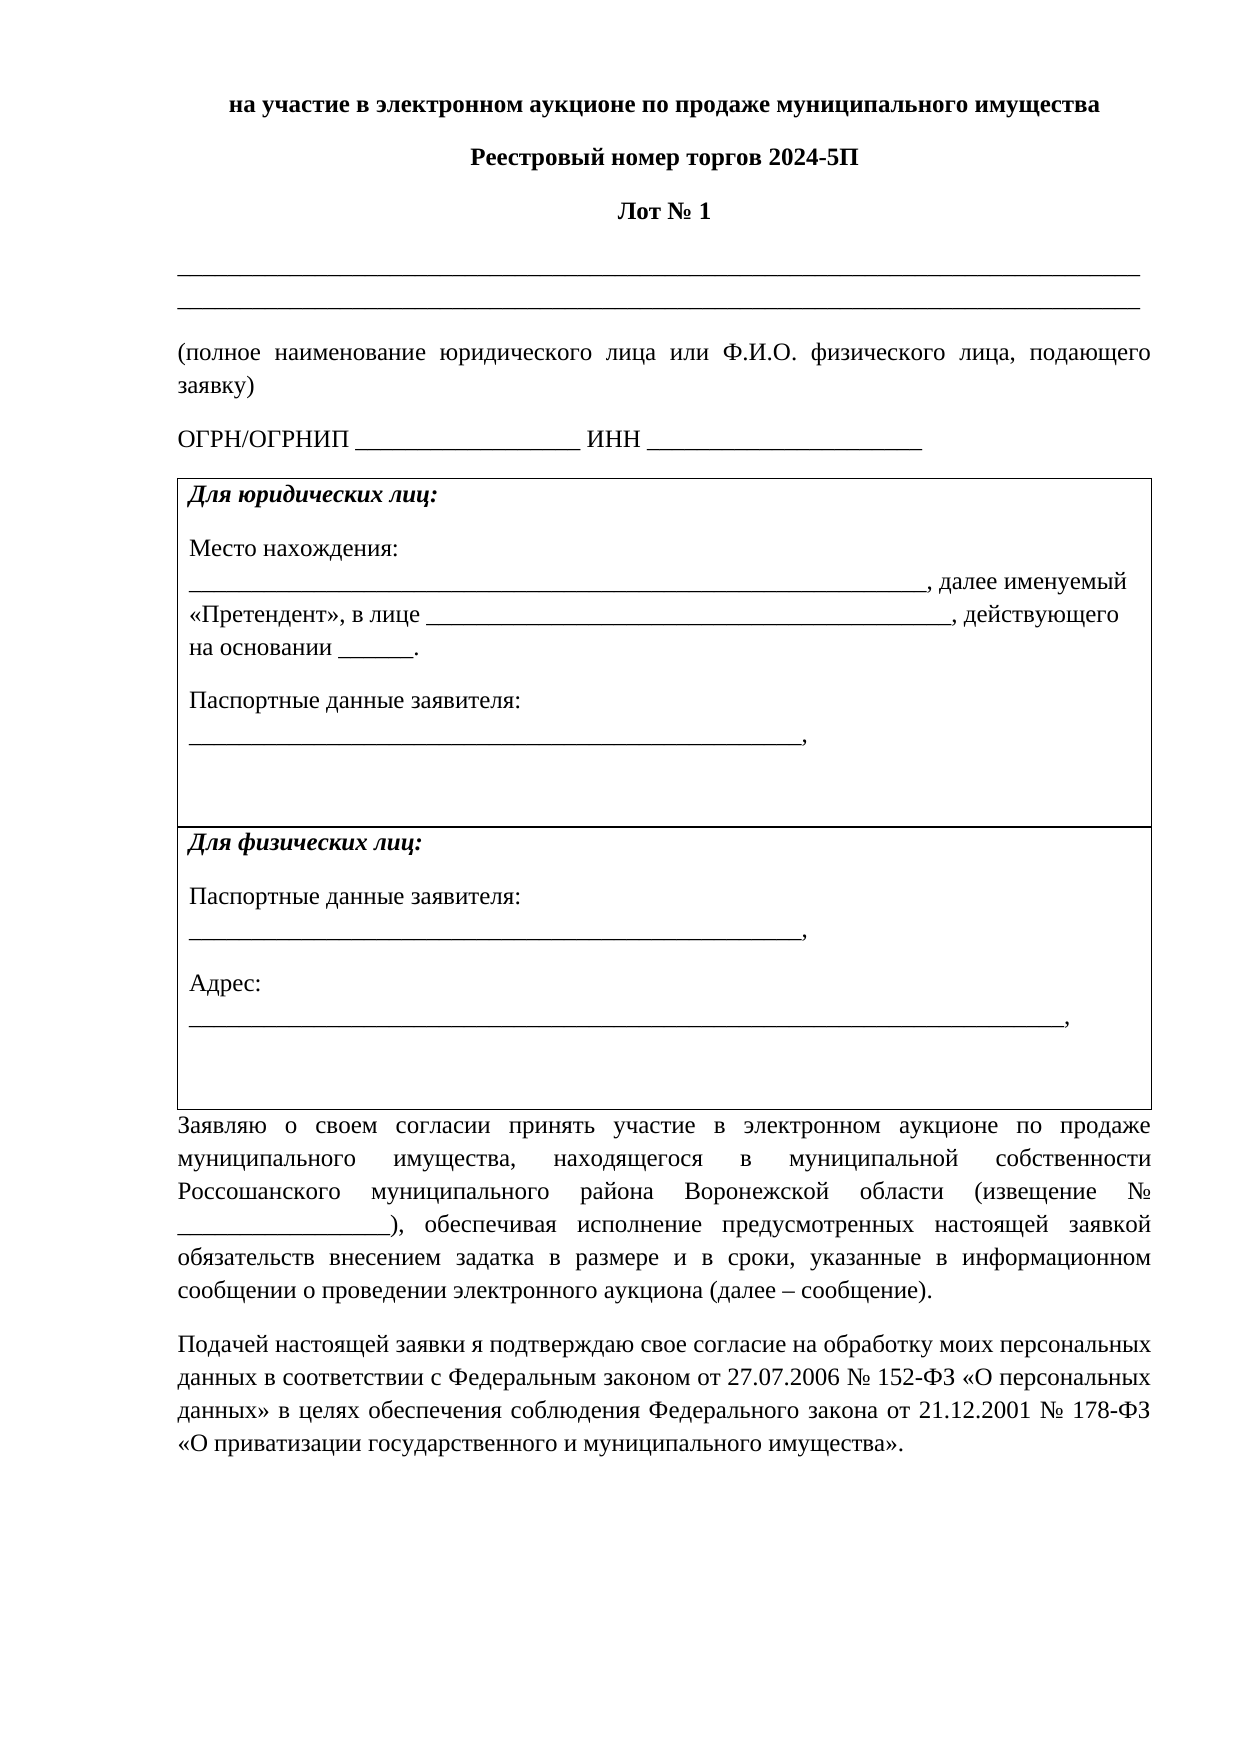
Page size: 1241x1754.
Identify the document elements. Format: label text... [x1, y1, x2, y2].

text Подачей настоящей заявки я подтверждаю свое согласие на обработку моих персональных данных в соответствии с Федеральным законом от 27.07.2006 № 152-ФЗ «О персональных данных» в целях обеспечения соблюдения Федерального закона от 21.12.2001 № 178-ФЗ «О приватизации государственного и муниципального имущества». [177, 1329, 1152, 1457]
table_header Для юридических лиц: Место нахождения: ___________________________________________________________, далее именуемый «Претендент», в лице __________________________________________, действующего на основании ______. Паспортные данные заявителя: _________________________________________________, [178, 479, 1151, 826]
text __________________________________________________________________________________________________________________________________________________________ [177, 250, 1152, 312]
text Заявляю о своем согласии принять участие в электронном аукционе по продаже муниципального имущества, находящегося в муниципальной собственности Россошанского муниципального района Воронежской области (извещение № _________________), обеспечивая исполнение предусмотренных настоящей заявкой обязательств внесением задатка в размере и в сроки, указанные в информационном сообщении о проведении электронного аукциона (далее – сообщение). [177, 1110, 1152, 1304]
text (полное наименование юридического лица или Ф.И.О. физического лица, подающего заявку) [177, 337, 1152, 399]
text на участие в электронном аукционе по продаже муниципального имущества [177, 89, 1152, 117]
text Реестровый номер торгов 2024-5П [177, 142, 1152, 171]
table_cell Для физических лиц: Паспортные данные заявителя: _________________________________________________, Адрес: ______________________________________________________________________, [178, 828, 1151, 1109]
text ОГРН/ОГРНИП __________________ ИНН ______________________ [177, 424, 1152, 453]
text Лот № 1 [177, 196, 1152, 225]
